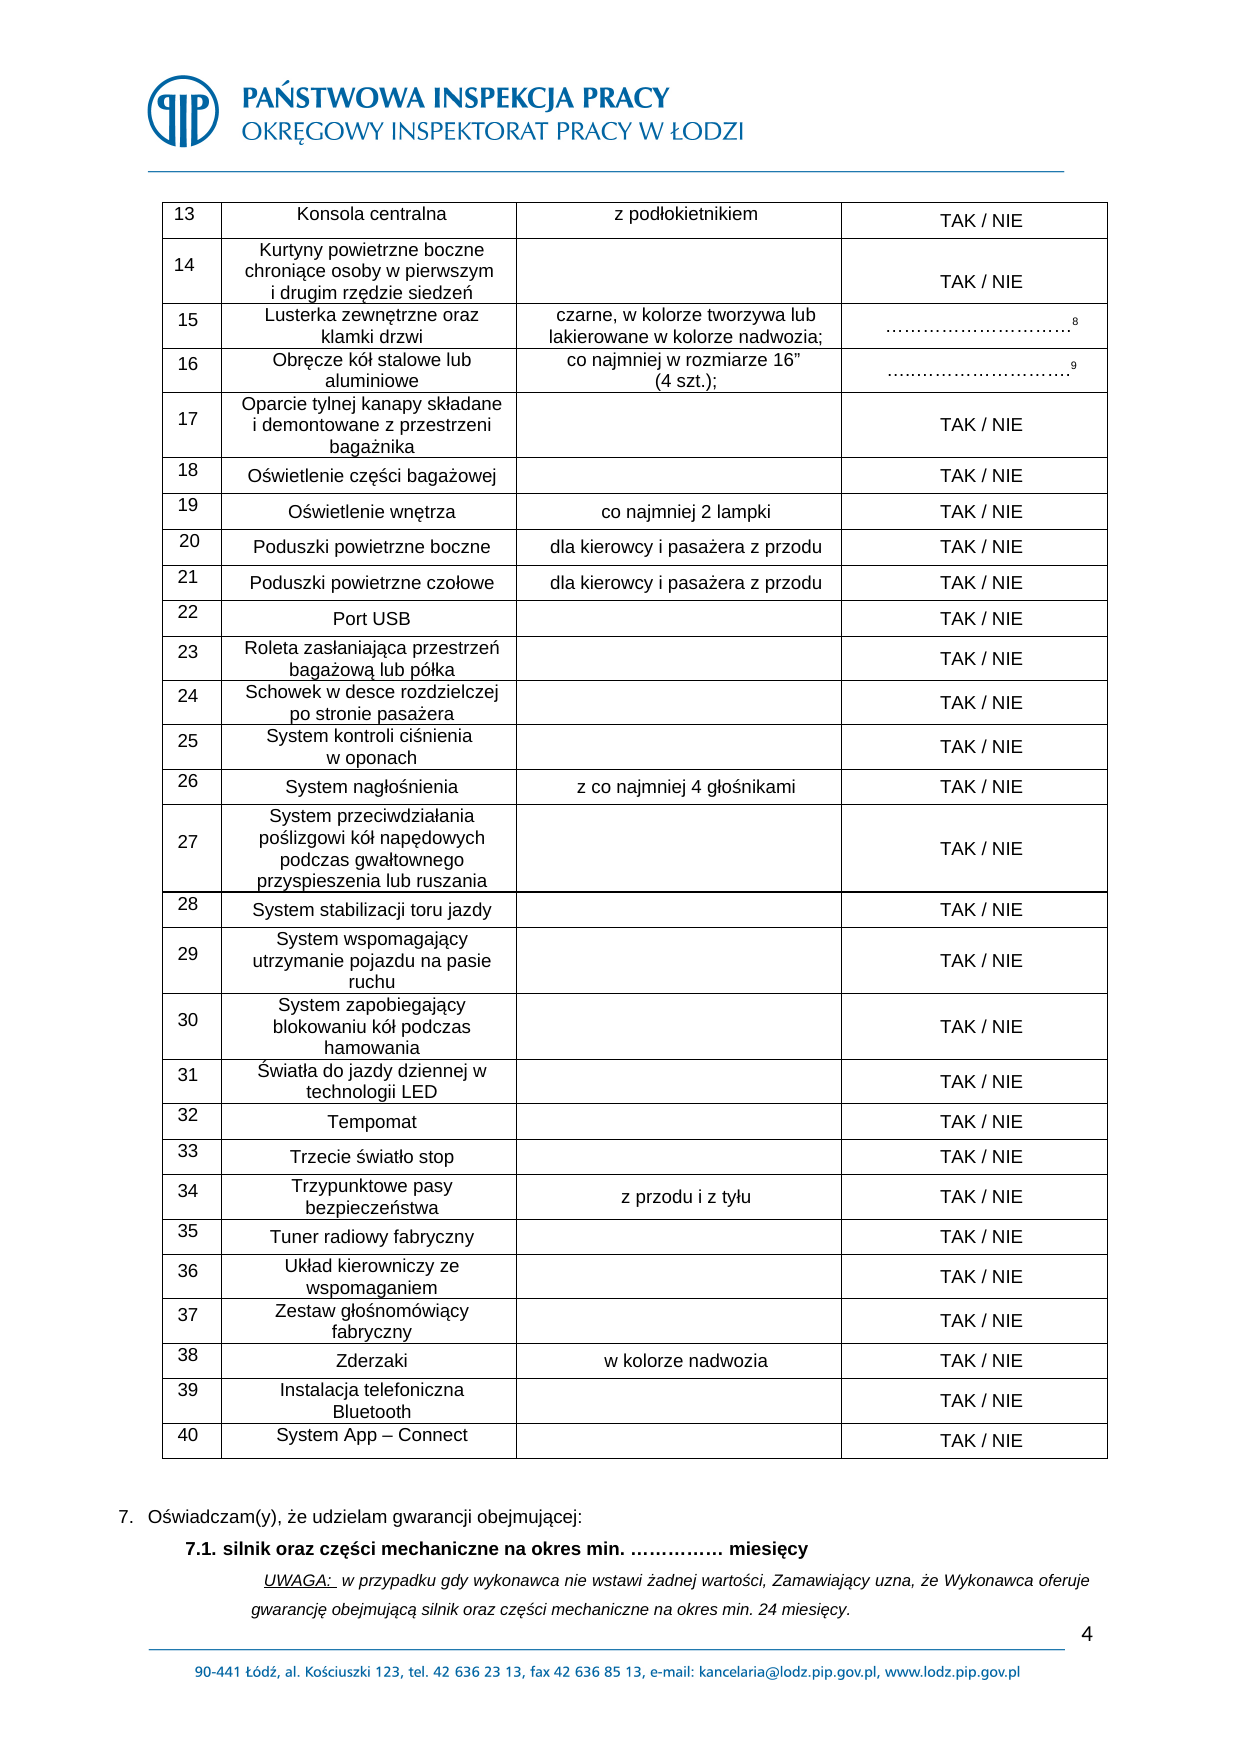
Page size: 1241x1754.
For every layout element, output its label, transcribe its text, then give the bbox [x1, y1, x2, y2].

table_cell TAK / NIE [842, 601, 1107, 636]
table_cell TAK / NIE [842, 239, 1107, 303]
table_cell [517, 1140, 841, 1174]
table_cell Światła do jazdy dziennej w technologii LED [222, 1060, 516, 1103]
table_cell System stabilizacji toru jazdy [222, 893, 516, 927]
table_cell System zapobiegający blokowaniu kół podczas hamowania [222, 994, 516, 1059]
table_cell …………………………8 [842, 304, 1107, 347]
table_cell Zderzaki [222, 1344, 516, 1378]
table_cell [517, 1060, 841, 1103]
table_cell TAK / NIE [842, 494, 1107, 529]
table_cell Lusterka zewnętrzne oraz klamki drzwi [222, 304, 516, 347]
table_cell [517, 1220, 841, 1254]
table_cell TAK / NIE [842, 393, 1107, 457]
table_cell co najmniej w rozmiarze 16” (4 szt.); [517, 349, 841, 392]
table_cell System przeciwdziałania poślizgowi kół napędowych podczas gwałtownego przyspieszenia lub ruszania [222, 805, 516, 891]
table_cell 39 [163, 1379, 221, 1422]
table_cell 17 [163, 393, 221, 457]
table_cell 35 [163, 1220, 221, 1254]
table_cell [517, 725, 841, 768]
table_cell …..…………………….9 [842, 349, 1107, 392]
table_cell Kurtyny powietrzne boczne chroniące osoby w pierwszym i drugim rzędzie siedzeń [222, 239, 516, 303]
table_cell 30 [163, 994, 221, 1059]
table_cell [517, 893, 841, 927]
table_cell TAK / NIE [842, 994, 1107, 1059]
table_cell [517, 637, 841, 680]
table_cell z przodu i z tyłu [517, 1175, 841, 1218]
table_cell Poduszki powietrzne czołowe [222, 566, 516, 600]
table_cell [517, 601, 841, 636]
table_cell TAK / NIE [842, 1060, 1107, 1103]
table_cell TAK / NIE [842, 770, 1107, 804]
table_cell TAK / NIE [842, 928, 1107, 993]
table_cell w kolorze nadwozia [517, 1344, 841, 1378]
table_cell z podłokietnikiem [517, 203, 841, 237]
table_cell [517, 1299, 841, 1342]
table_cell System wspomagający utrzymanie pojazdu na pasie ruchu [222, 928, 516, 993]
table_cell 16 [163, 349, 221, 392]
table_cell TAK / NIE [842, 1140, 1107, 1174]
table_cell 13 [163, 203, 221, 237]
table_cell System nagłośnienia [222, 770, 516, 804]
table_cell [517, 1379, 841, 1422]
table_cell 29 [163, 928, 221, 993]
table_cell 32 [163, 1104, 221, 1138]
table_cell 31 [163, 1060, 221, 1103]
table_cell 19 [163, 494, 221, 529]
table_cell Oświetlenie części bagażowej [222, 458, 516, 493]
table_cell TAK / NIE [842, 1379, 1107, 1422]
list Oświadczam(y), że udzielam gwarancji obejmującej: [118, 1506, 1093, 1527]
table_cell TAK / NIE [842, 458, 1107, 493]
table_cell co najmniej 2 lampki [517, 494, 841, 529]
table_cell z co najmniej 4 głośnikami [517, 770, 841, 804]
table_cell TAK / NIE [842, 203, 1107, 237]
table_cell TAK / NIE [842, 1344, 1107, 1378]
table_cell 15 [163, 304, 221, 347]
table_cell TAK / NIE [842, 566, 1107, 600]
table_cell dla kierowcy i pasażera z przodu [517, 530, 841, 564]
table_cell System App – Connect [222, 1424, 516, 1458]
table_cell 37 [163, 1299, 221, 1342]
table_cell [517, 458, 841, 493]
table_cell TAK / NIE [842, 1299, 1107, 1342]
table_cell 21 [163, 566, 221, 600]
table_cell [517, 1424, 841, 1458]
table_cell Tuner radiowy fabryczny [222, 1220, 516, 1254]
picture [147, 1647, 1065, 1681]
table_cell 40 [163, 1424, 221, 1458]
table_cell [517, 681, 841, 724]
table_cell 20 [163, 530, 221, 564]
table_cell czarne, w kolorze tworzywa lub lakierowane w kolorze nadwozia; [517, 304, 841, 347]
table_cell 24 [163, 681, 221, 724]
table_cell TAK / NIE [842, 1104, 1107, 1138]
table_cell Tempomat [222, 1104, 516, 1138]
table_cell Układ kierowniczy ze wspomaganiem [222, 1255, 516, 1298]
table_cell TAK / NIE [842, 725, 1107, 768]
table_cell 14 [163, 239, 221, 303]
table_cell [517, 928, 841, 993]
table_cell Port USB [222, 601, 516, 636]
table_cell 27 [163, 805, 221, 891]
list silnik oraz części mechaniczne na okres min. …………… miesięcy [185, 1538, 1093, 1560]
table_cell 34 [163, 1175, 221, 1218]
table_cell Poduszki powietrzne boczne [222, 530, 516, 564]
table_cell Oparcie tylnej kanapy składane i demontowane z przestrzeni bagażnika [222, 393, 516, 457]
picture [147, 73, 1065, 174]
table_cell TAK / NIE [842, 530, 1107, 564]
table_cell [517, 1104, 841, 1138]
table_cell [517, 239, 841, 303]
list UWAGA: w przypadku gdy wykonawca nie wstawi żadnej wartości, Zamawiający uzna, że Wykonawca oferuje gwarancję obejmującą silnik oraz części mechaniczne na okres min. 24 miesięcy. [223, 1571, 1093, 1618]
table_cell Trzecie światło stop [222, 1140, 516, 1174]
table_cell TAK / NIE [842, 893, 1107, 927]
table_cell Roleta zasłaniająca przestrzeń bagażową lub półka [222, 637, 516, 680]
table_cell 26 [163, 770, 221, 804]
table_cell dla kierowcy i pasażera z przodu [517, 566, 841, 600]
table_cell [517, 805, 841, 891]
table_cell TAK / NIE [842, 1424, 1107, 1458]
table_cell 23 [163, 637, 221, 680]
table_cell Oświetlenie wnętrza [222, 494, 516, 529]
table_cell Trzypunktowe pasy bezpieczeństwa [222, 1175, 516, 1218]
table_cell Konsola centralna [222, 203, 516, 237]
table_cell Schowek w desce rozdzielczej po stronie pasażera [222, 681, 516, 724]
table_cell 22 [163, 601, 221, 636]
table_cell TAK / NIE [842, 1220, 1107, 1254]
table_cell 18 [163, 458, 221, 493]
table_cell TAK / NIE [842, 681, 1107, 724]
table_cell TAK / NIE [842, 637, 1107, 680]
table_cell 33 [163, 1140, 221, 1174]
table_cell System kontroli ciśnienia w oponach [222, 725, 516, 768]
table_cell [517, 393, 841, 457]
table_cell TAK / NIE [842, 1175, 1107, 1218]
table_cell [517, 1255, 841, 1298]
table_cell TAK / NIE [842, 1255, 1107, 1298]
table_cell Zestaw głośnomówiący fabryczny [222, 1299, 516, 1342]
table_cell [517, 994, 841, 1059]
table_cell 38 [163, 1344, 221, 1378]
table_cell Obręcze kół stalowe lub aluminiowe [222, 349, 516, 392]
table_cell Instalacja telefoniczna Bluetooth [222, 1379, 516, 1422]
table_cell TAK / NIE [842, 805, 1107, 891]
table_cell 28 [163, 893, 221, 927]
table_cell 36 [163, 1255, 221, 1298]
table_cell 25 [163, 725, 221, 768]
